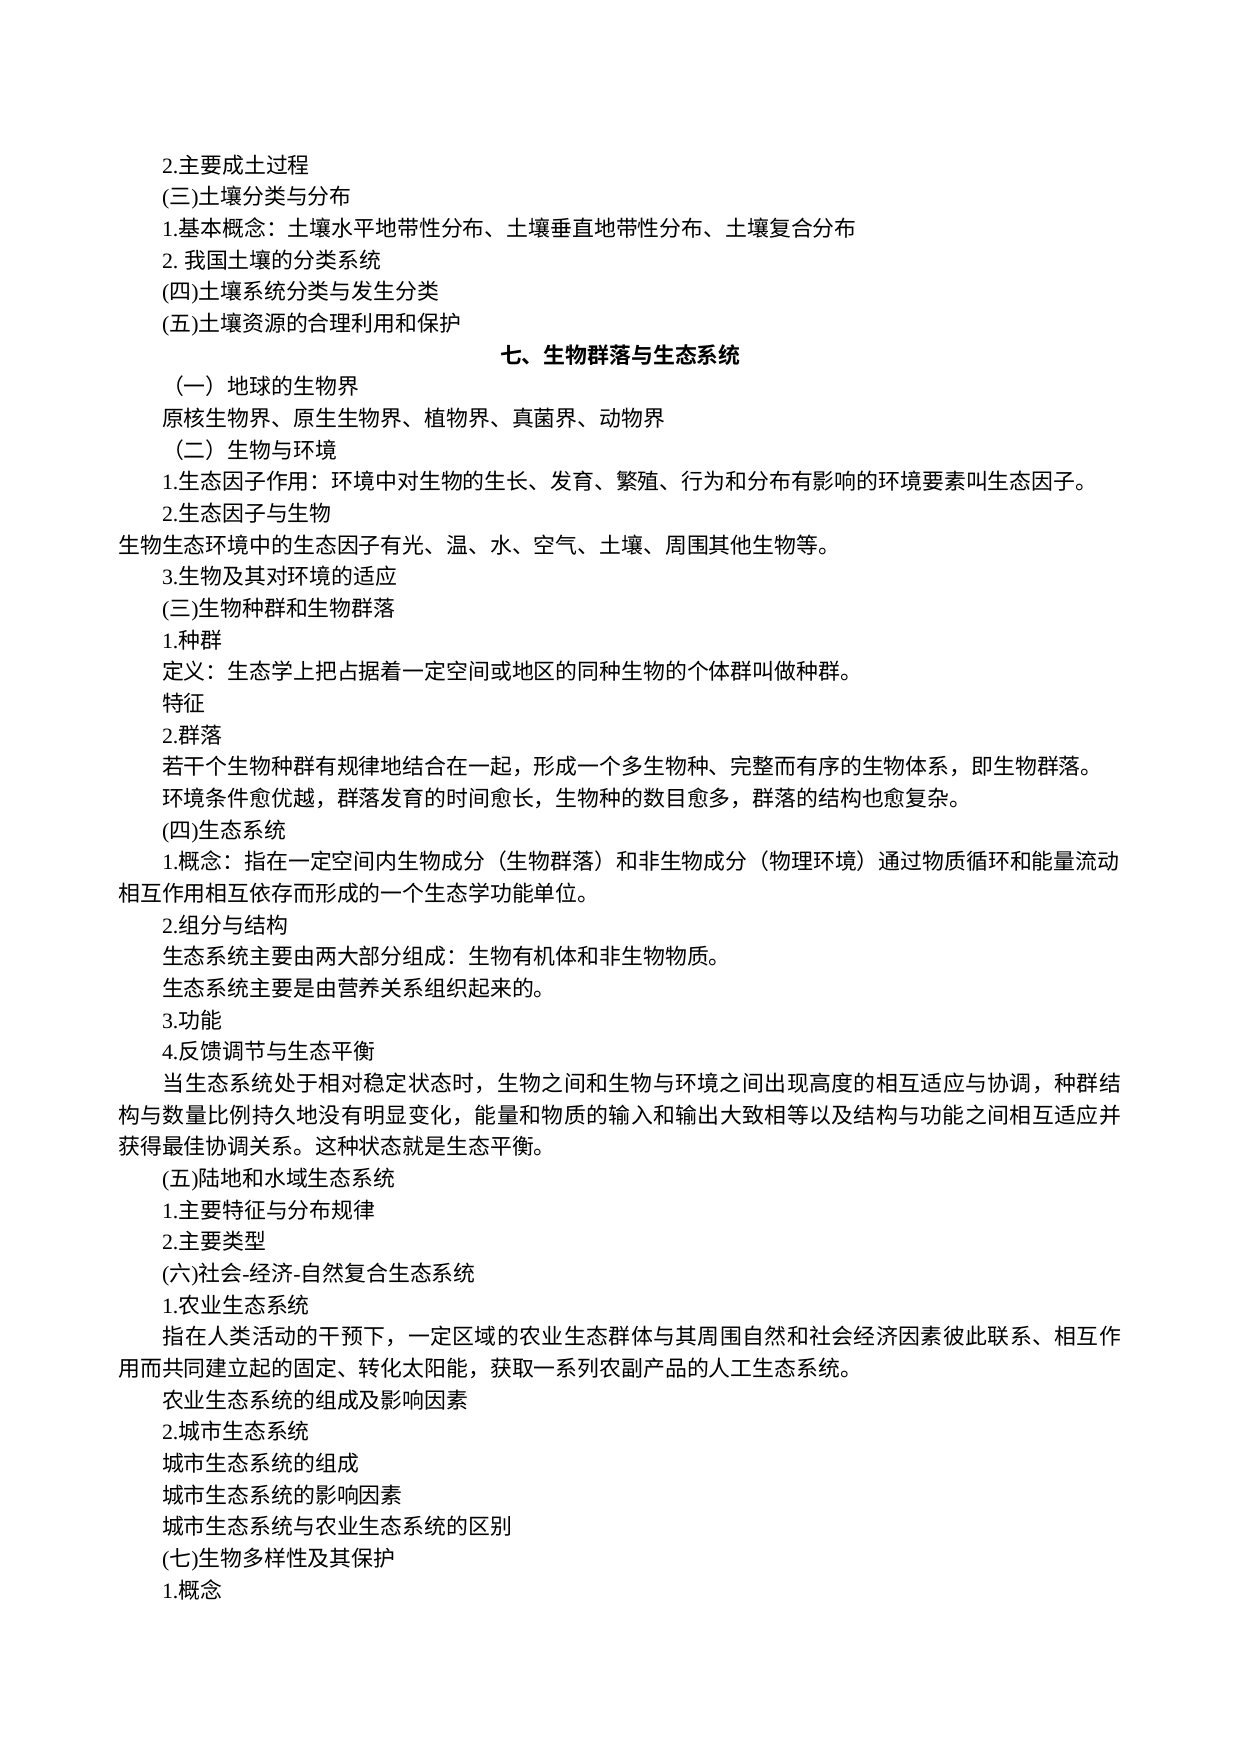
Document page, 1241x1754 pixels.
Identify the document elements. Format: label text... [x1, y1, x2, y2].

text 特征 [118, 686, 1122, 718]
text （一）地球的生物界 [118, 369, 1122, 401]
text 1.概念：指在一定空间内生物成分（生物群落）和非生物成分（物理环境）通过物质循环和能量流动相互作用相互依存而形成的一个生态学功能单位。 [118, 844, 1122, 908]
text 七、生物群落与生态系统 [118, 338, 1122, 369]
text 指在人类活动的干预下，一定区域的农业生态群体与其周围自然和社会经济因素彼此联系、相互作用而共同建立起的固定、转化太阳能，获取一系列农副产品的人工生态系统。 [118, 1319, 1122, 1383]
text 若干个生物种群有规律地结合在一起，形成一个多生物种、完整而有序的生物体系，即生物群落。 [118, 749, 1122, 781]
text 1.主要特征与分布规律 [118, 1193, 1122, 1224]
text 2.主要类型 [118, 1224, 1122, 1256]
text 原核生物界、原生生物界、植物界、真菌界、动物界 [118, 401, 1122, 433]
text 农业生态系统的组成及影响因素 [118, 1383, 1122, 1414]
text 1.基本概念：土壤水平地带性分布、土壤垂直地带性分布、土壤复合分布 [118, 211, 1122, 243]
text (三)生物种群和生物群落 [118, 591, 1122, 623]
text 2.组分与结构 [118, 908, 1122, 939]
text 1.概念 [118, 1573, 1122, 1604]
text 1.农业生态系统 [118, 1288, 1122, 1319]
text (三)土壤分类与分布 [118, 179, 1122, 211]
text 当生态系统处于相对稳定状态时，生物之间和生物与环境之间出现高度的相互适应与协调，种群结构与数量比例持久地没有明显变化，能量和物质的输入和输出大致相等以及结构与功能之间相互适应并获得最佳协调关系。这种状态就是生态平衡。 [118, 1066, 1122, 1161]
text 3.生物及其对环境的适应 [118, 559, 1122, 591]
text (六)社会-经济-自然复合生态系统 [118, 1256, 1122, 1288]
text 1.种群 [118, 623, 1122, 654]
text 城市生态系统与农业生态系统的区别 [118, 1509, 1122, 1541]
text 2. 我国土壤的分类系统 [118, 243, 1122, 274]
text 2.群落 [118, 718, 1122, 749]
text (四)生态系统 [118, 813, 1122, 844]
text 定义：生态学上把占据着一定空间或地区的同种生物的个体群叫做种群。 [118, 654, 1122, 686]
text (五)土壤资源的合理利用和保护 [118, 306, 1122, 338]
text 2.城市生态系统 [118, 1414, 1122, 1446]
text (七)生物多样性及其保护 [118, 1541, 1122, 1573]
text 城市生态系统的组成 [118, 1446, 1122, 1478]
text 1.生态因子作用：环境中对生物的生长、发育、繁殖、行为和分布有影响的环境要素叫生态因子。 [118, 464, 1122, 496]
text 2.主要成土过程 [118, 148, 1122, 179]
text 生物生态环境中的生态因子有光、温、水、空气、土壤、周围其他生物等。 [118, 528, 1122, 559]
text 城市生态系统的影响因素 [118, 1478, 1122, 1509]
text 2.生态因子与生物 [118, 496, 1122, 528]
text (四)土壤系统分类与发生分类 [118, 274, 1122, 306]
text (五)陆地和水域生态系统 [118, 1161, 1122, 1193]
text （二）生物与环境 [118, 433, 1122, 464]
text 生态系统主要是由营养关系组织起来的。 [118, 971, 1122, 1003]
text 3.功能 [118, 1003, 1122, 1034]
text 环境条件愈优越，群落发育的时间愈长，生物种的数目愈多，群落的结构也愈复杂。 [118, 781, 1122, 813]
text 生态系统主要由两大部分组成：生物有机体和非生物物质。 [118, 939, 1122, 971]
text 4.反馈调节与生态平衡 [118, 1034, 1122, 1066]
